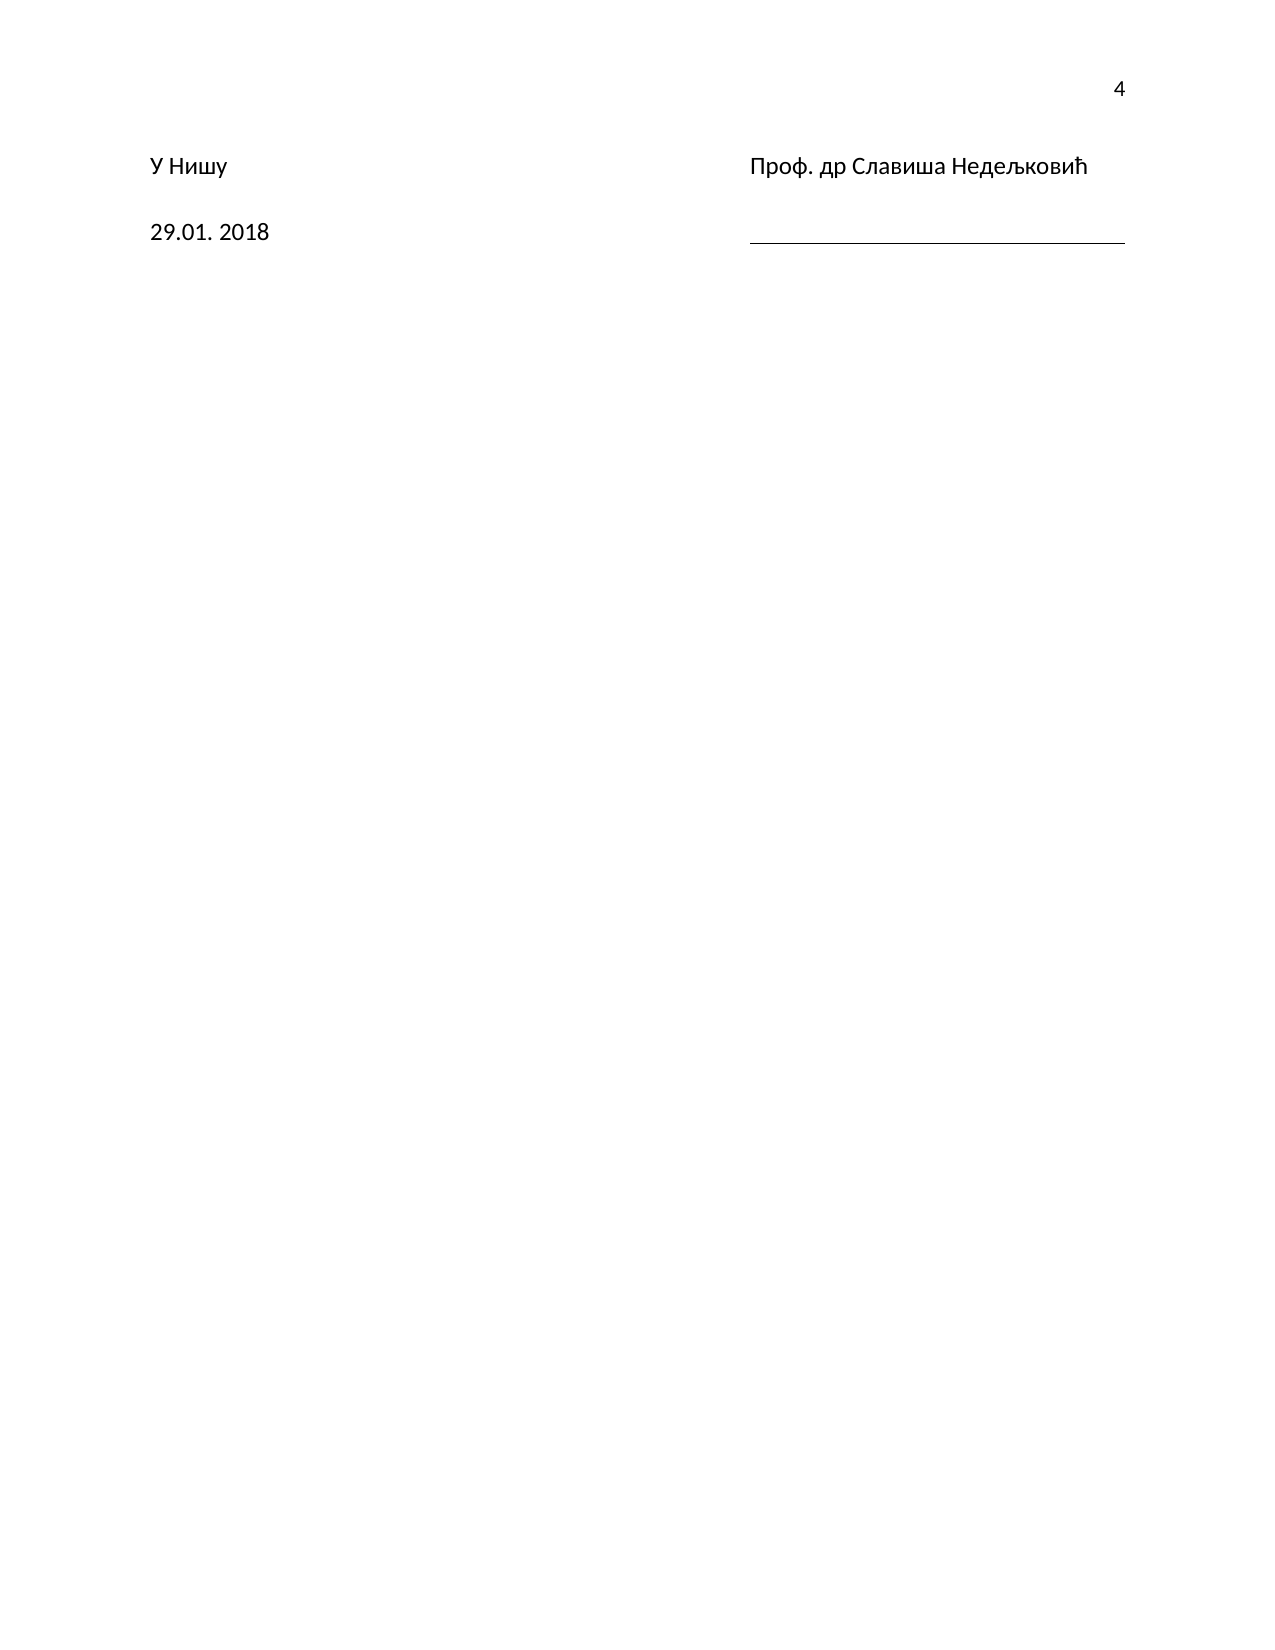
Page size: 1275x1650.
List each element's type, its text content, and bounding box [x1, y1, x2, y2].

text 29.01. 2018 [150, 217, 1125, 247]
text У Нишу Проф. др Славиша Недељковић [150, 150, 1125, 181]
